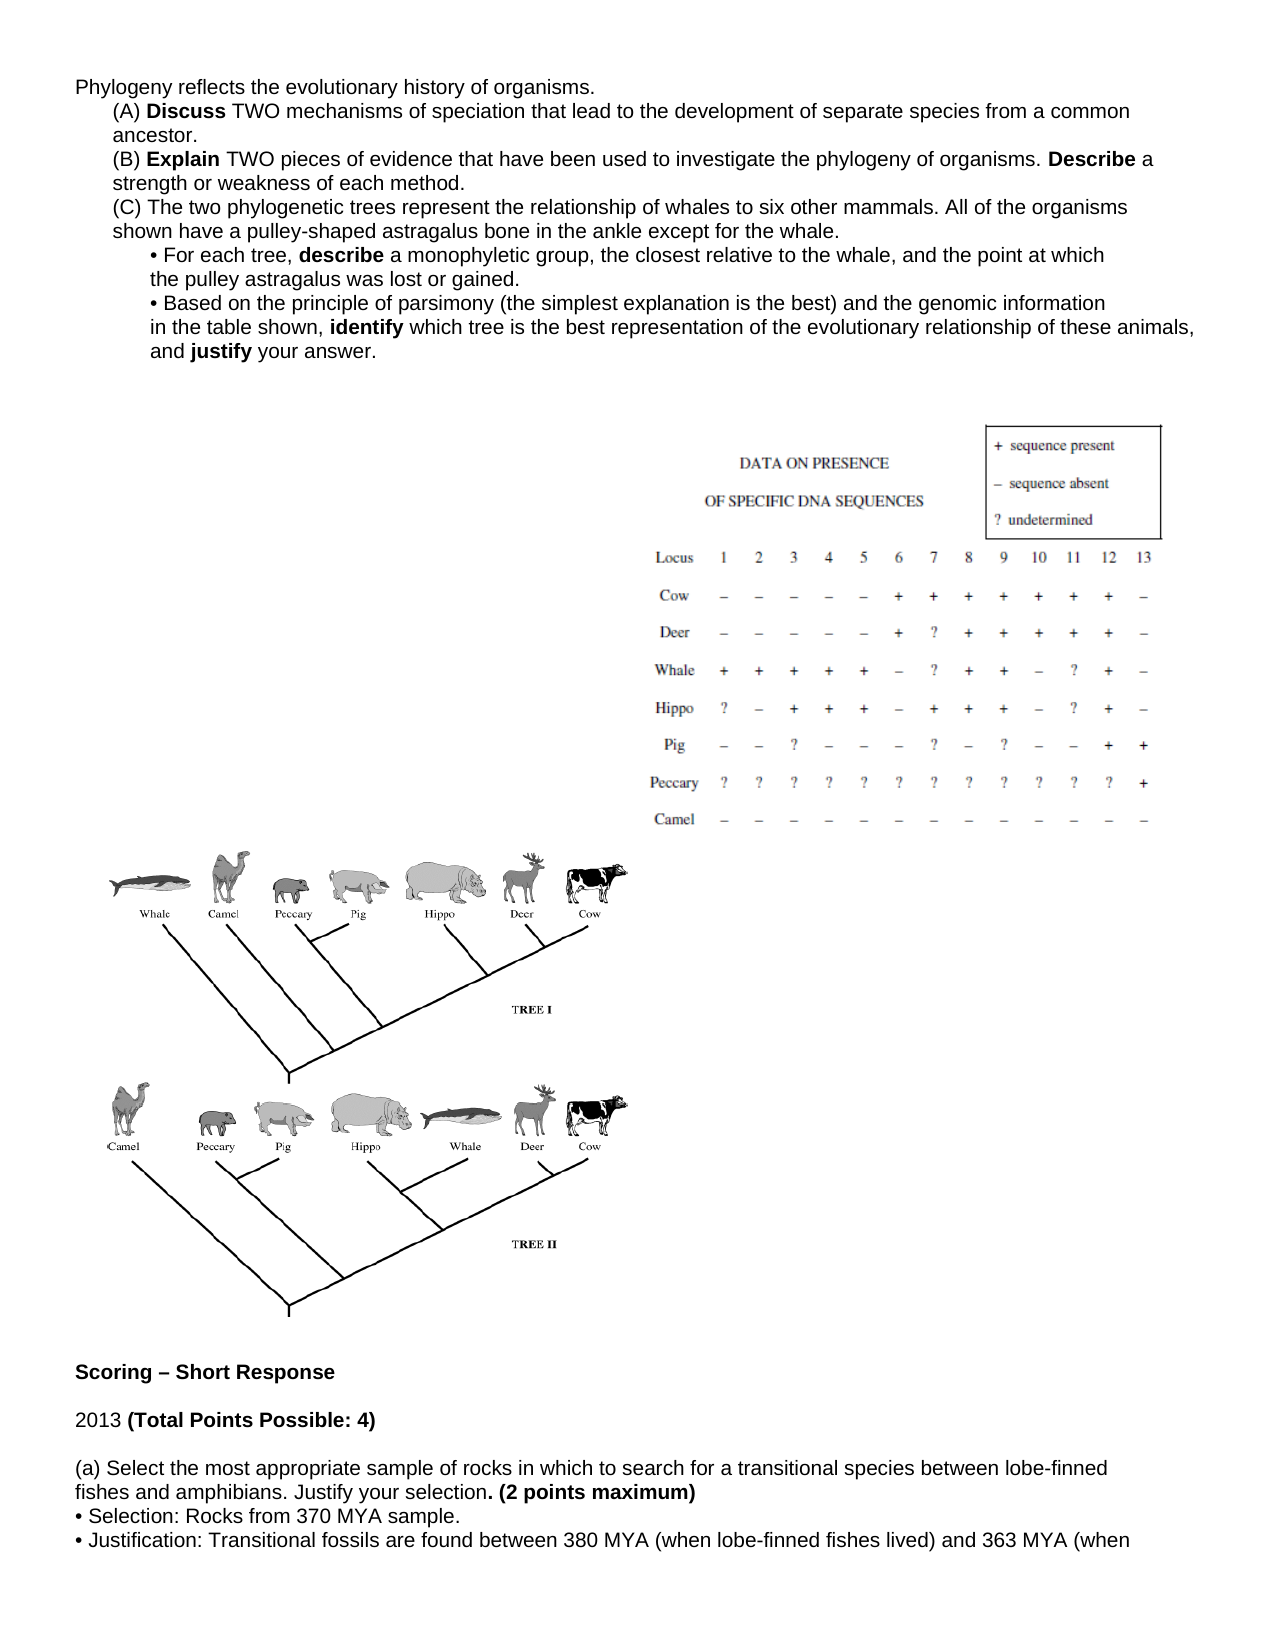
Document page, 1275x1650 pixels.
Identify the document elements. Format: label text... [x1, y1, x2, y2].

text • Selection: Rocks from 370 MYA sample. [75, 1503, 1141, 1527]
text Scoring – Short Response [75, 1360, 1200, 1384]
text (B) Explain TWO pieces of evidence that have been used to investigate the phylogeny of organisms. Describe a [112, 147, 1200, 171]
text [75, 1527, 1141, 1551]
text strength or weakness of each method. [112, 171, 1200, 195]
text ancestor. [112, 123, 1200, 147]
text (A) Discuss TWO mechanisms of speciation that lead to the development of separate species from a common [112, 99, 1200, 123]
text (C) The two phylogenetic trees represent the relationship of whales to six other mammals. All of the organisms [112, 195, 1200, 219]
text 2013 (Total Points Possible: 4) [75, 1408, 1200, 1432]
text Phylogeny reflects the evolutionary history of organisms. [75, 75, 1200, 99]
text • Based on the principle of parsimony (the simplest explanation is the best) and the genomic information [150, 291, 1200, 314]
text • For each tree, describe a monophyletic group, the closest relative to the whale, and the point at which [150, 243, 1200, 267]
text in the table shown, identify which tree is the best representation of the evolutionary relationship of these animals, and justify your answer. [150, 314, 1200, 362]
text (a) Select the most appropriate sample of rocks in which to search for a transitional species between lobe-finned fishes and amphibians. Justify your selection. (2 points maximum) [75, 1456, 1141, 1503]
picture [75, 411, 1176, 1336]
text the pulley astragalus was lost or gained. [150, 267, 1200, 291]
text shown have a pulley-shaped astragalus bone in the ankle except for the whale. [112, 219, 1200, 243]
